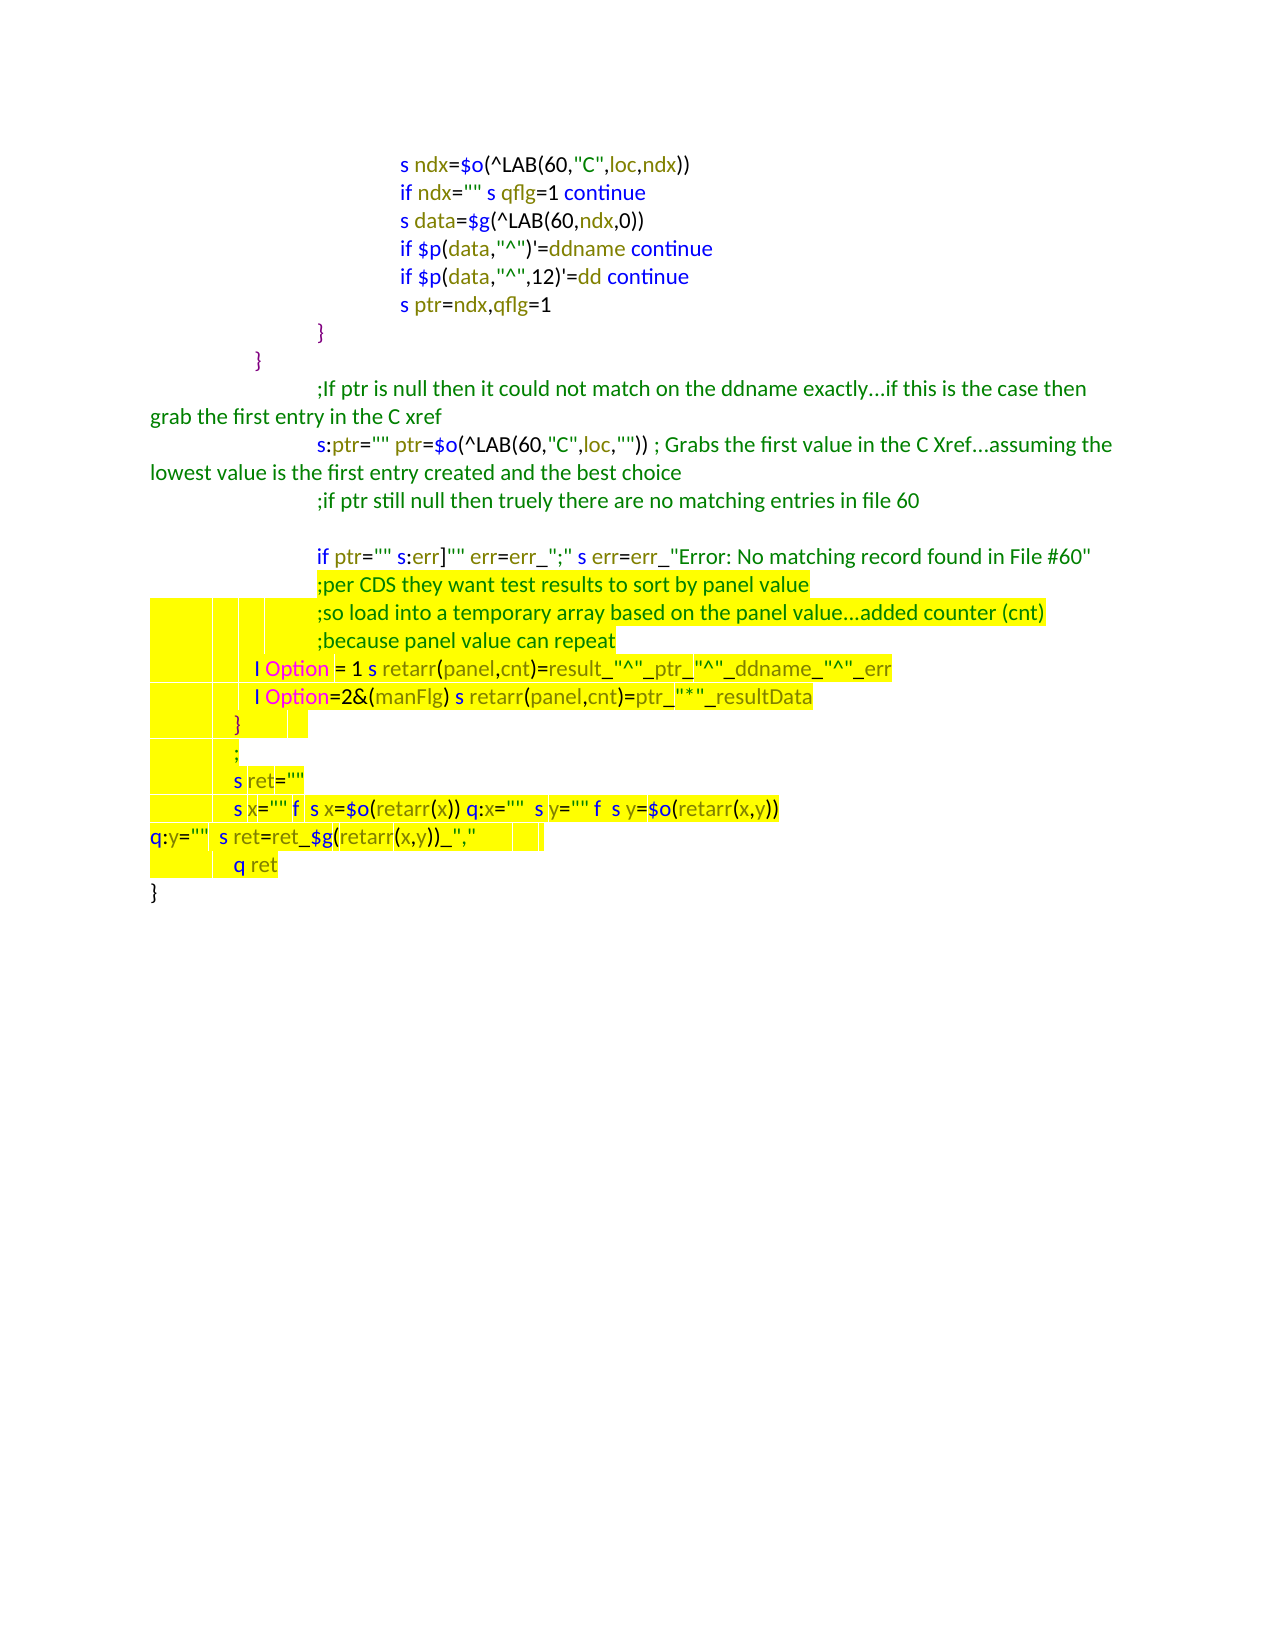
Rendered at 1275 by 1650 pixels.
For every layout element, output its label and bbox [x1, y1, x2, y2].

text [150, 150, 1125, 907]
